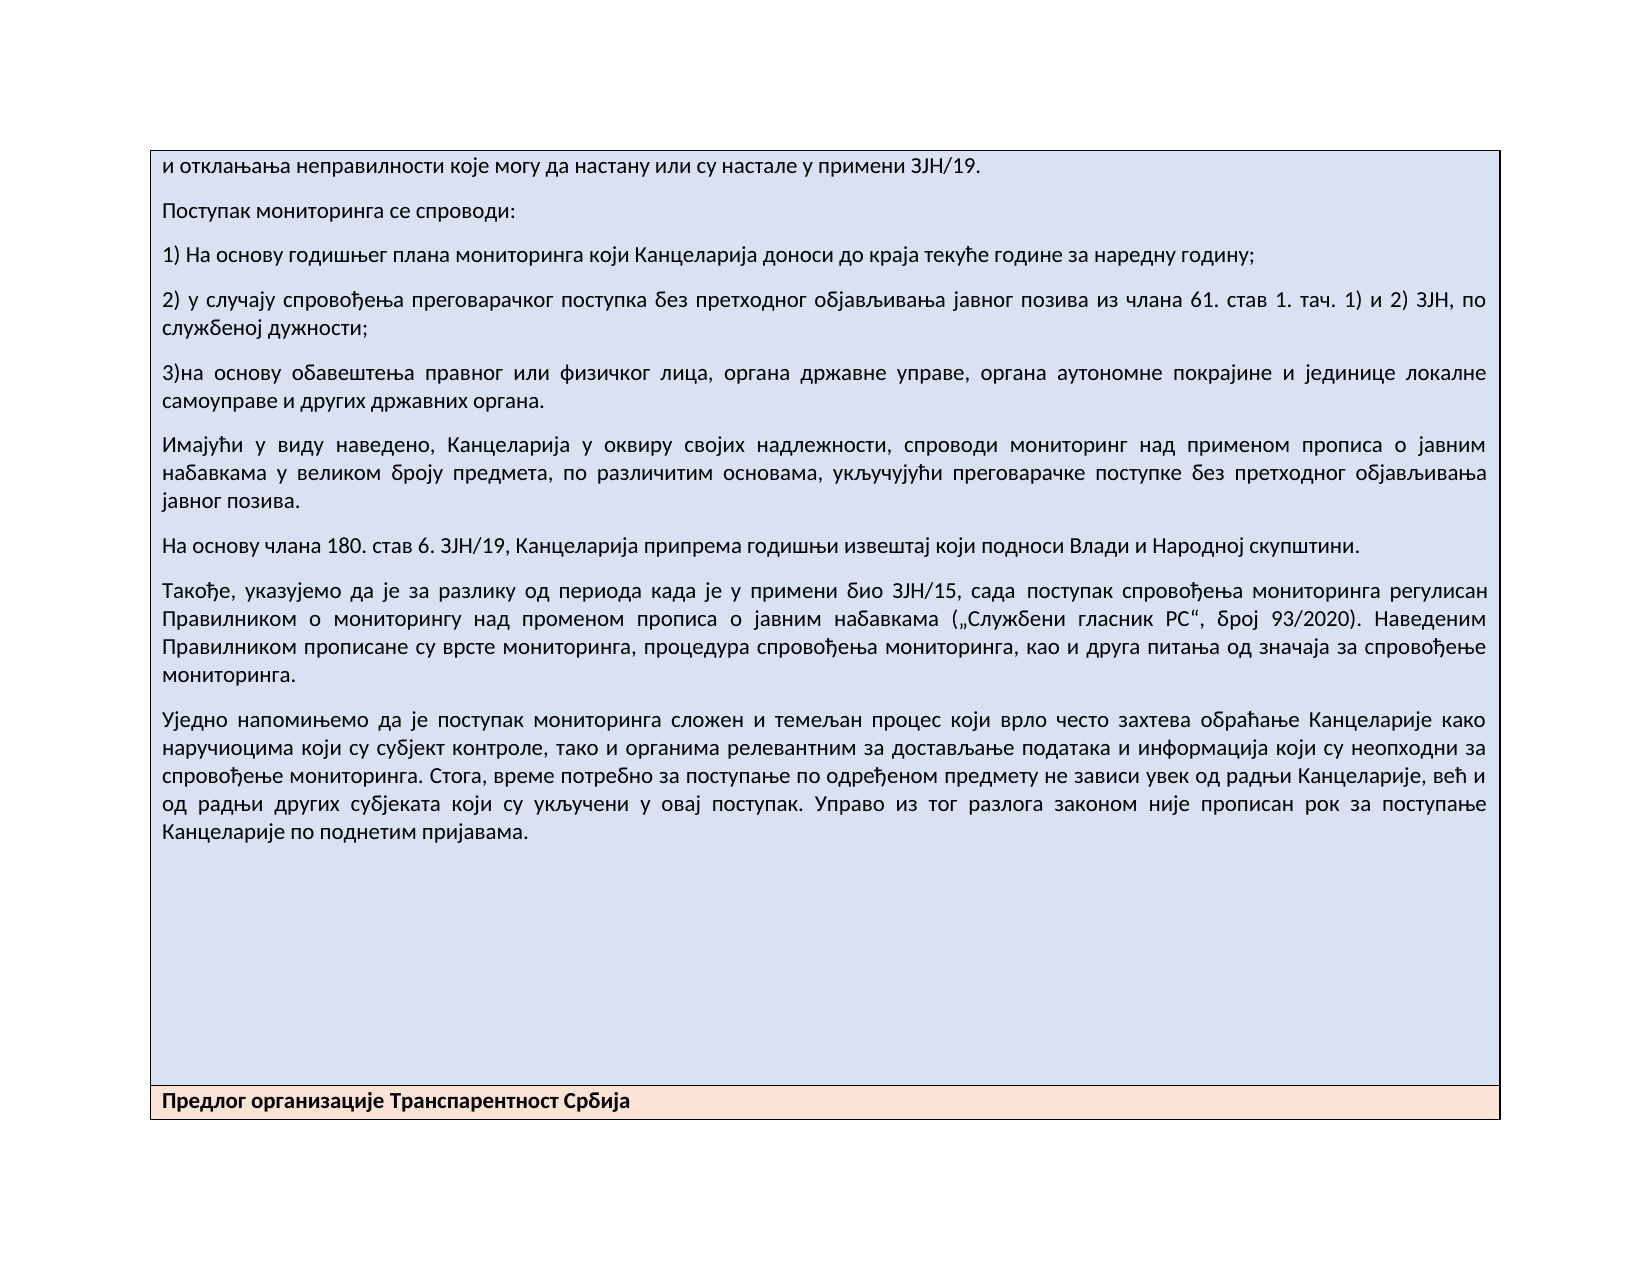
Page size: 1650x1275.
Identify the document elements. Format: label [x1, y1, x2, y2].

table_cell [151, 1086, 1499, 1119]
table_cell [151, 151, 1499, 1085]
